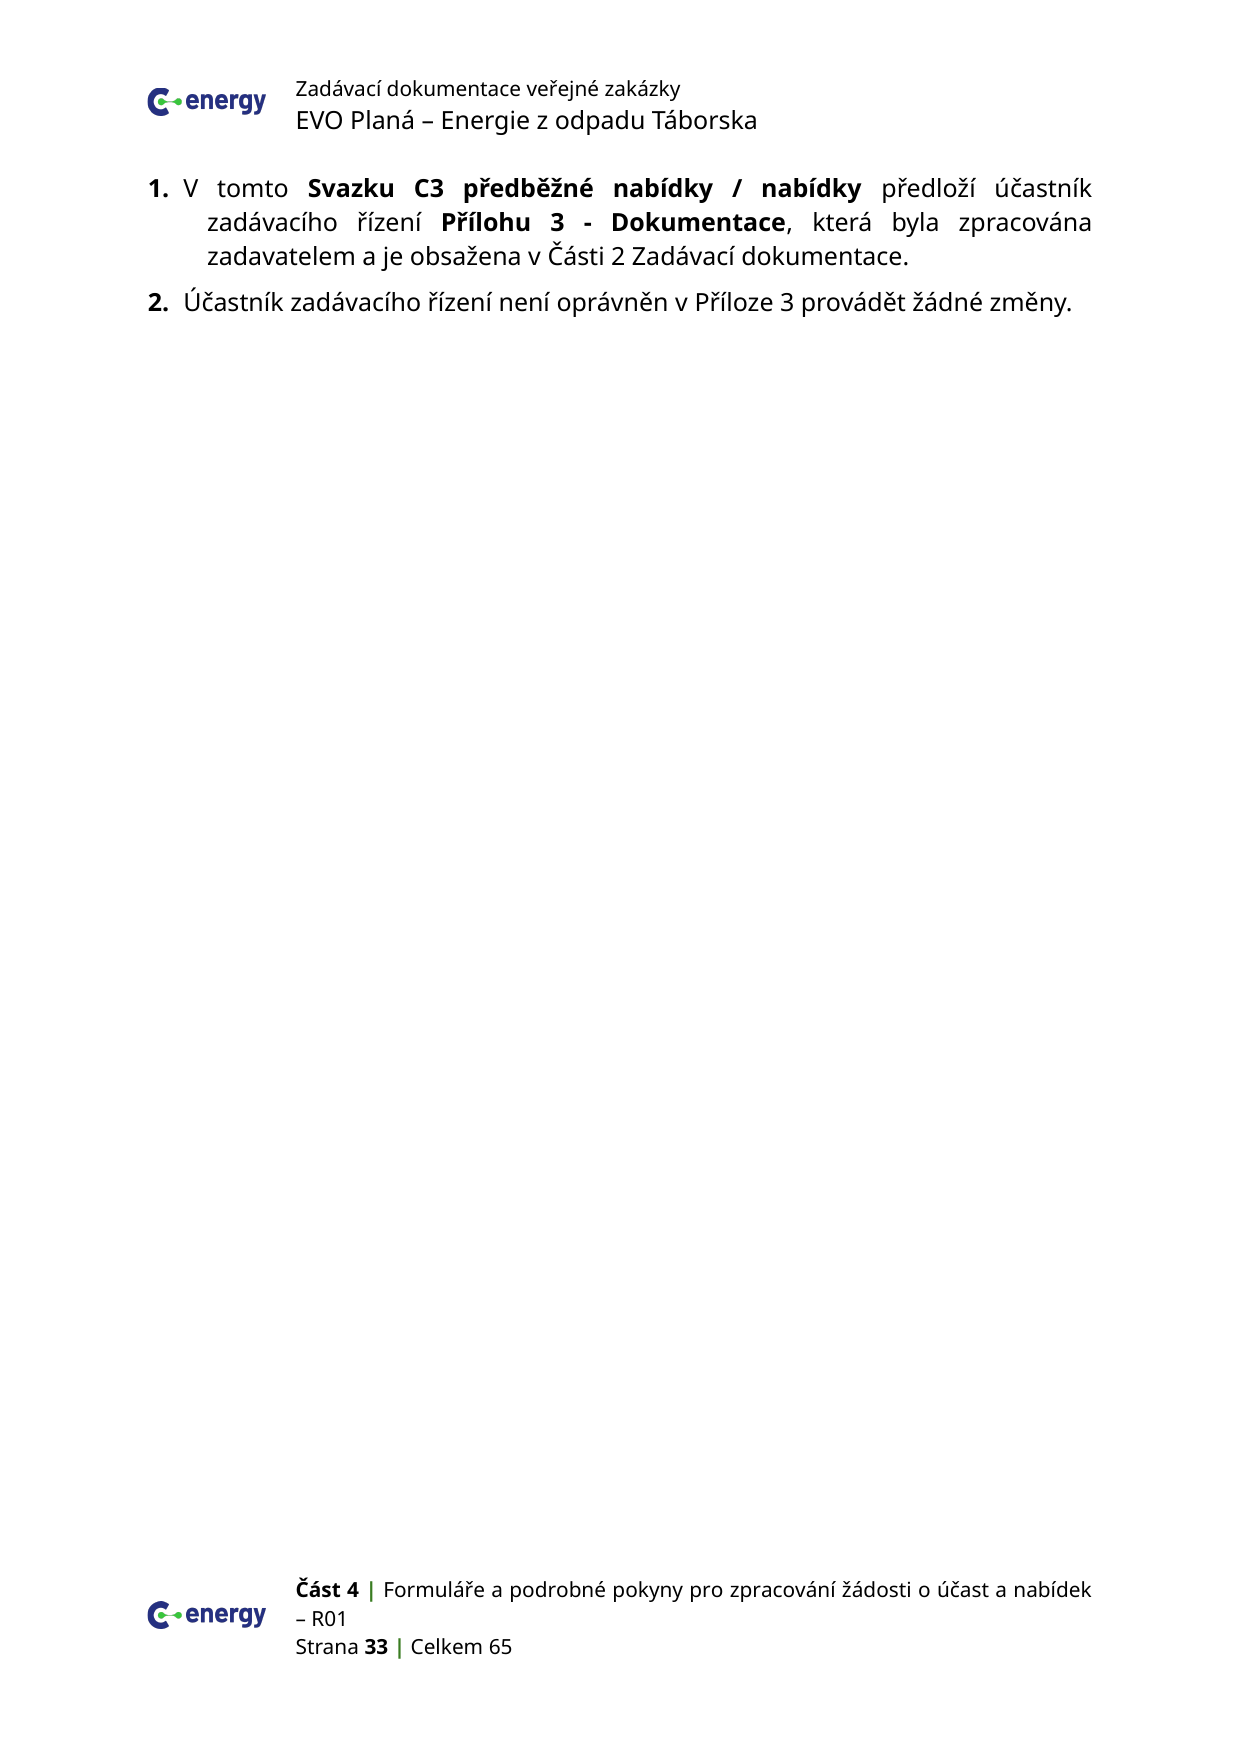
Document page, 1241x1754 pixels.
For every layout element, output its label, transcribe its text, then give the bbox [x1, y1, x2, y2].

list V tomto Svazku C3 předběžné nabídky / nabídky předloží účastník zadávacího řízení Přílohu 3 - Dokumentace, která byla zpracována zadavatelem a je obsažena v Části 2 Zadávací dokumentace. [148, 170, 1092, 273]
picture [147, 1601, 266, 1629]
picture [147, 88, 266, 116]
list Účastník zadávacího řízení není oprávněn v Příloze 3 provádět žádné změny. [148, 285, 1092, 319]
